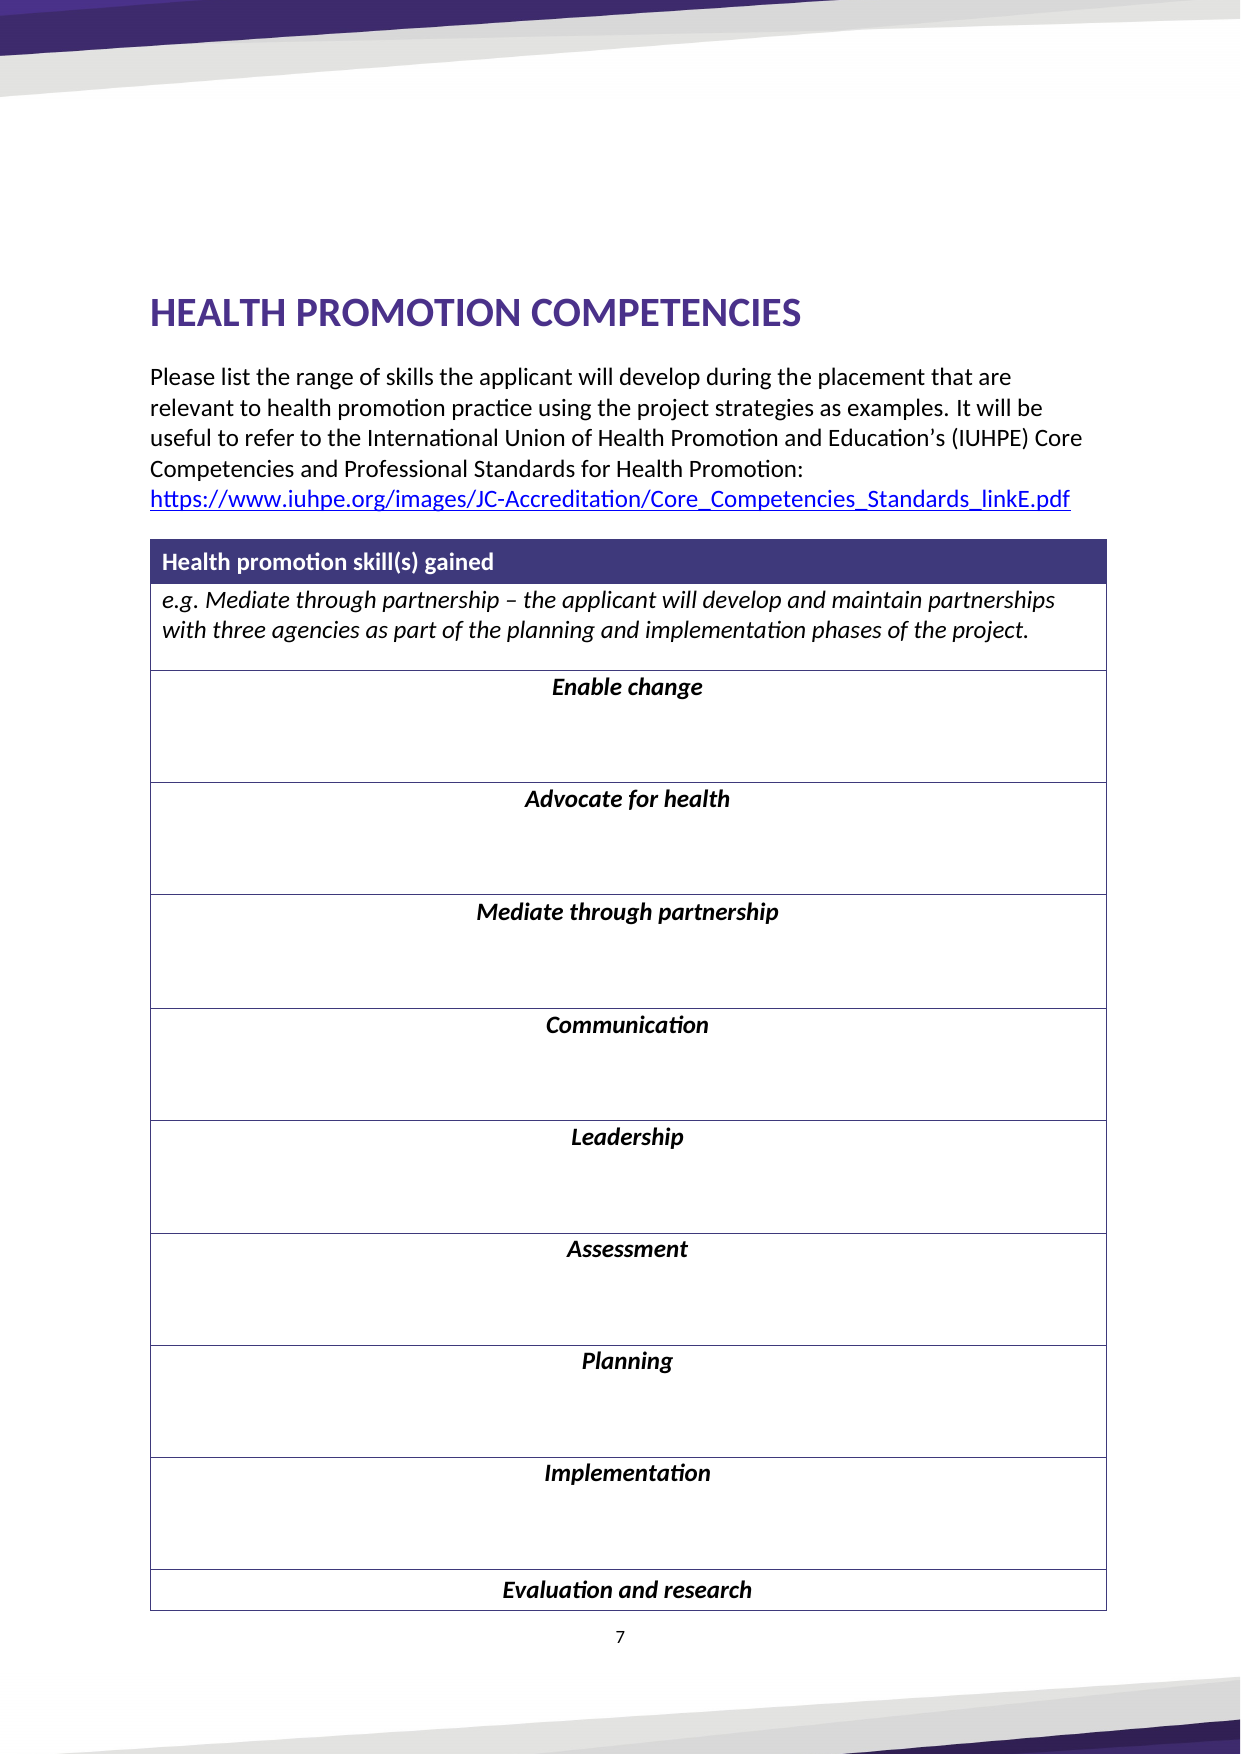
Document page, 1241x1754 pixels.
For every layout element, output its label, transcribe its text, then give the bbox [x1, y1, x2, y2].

picture [0, 0, 1241, 99]
table_cell e.g. Mediate through partnership – the applicant will develop and maintain partnerships with three agencies as part of the planning and implementation phases of the project. [151, 584, 1106, 670]
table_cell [151, 1570, 1106, 1610]
table_cell Leadership [151, 1121, 1106, 1232]
table_header Health promotion skill(s) gained [151, 540, 1106, 583]
subtitle HEALTH PROMOTION COMPETENCIES [150, 286, 1090, 336]
table_cell Enable change [151, 671, 1106, 782]
table_cell Implementation [151, 1458, 1106, 1569]
table_cell Advocate for health [151, 783, 1106, 894]
table_cell Communication [151, 1009, 1106, 1120]
text Please list the range of skills the applicant will develop during the placement that are relevant to health promotion practice using the project strategies as examples. It will be useful to refer to the International Union of Health Promotion and Education’s (IUHPE) Core Competencies and Professional Standards for Health Promotion: https://www.iuhpe.org/images/JC-Accreditation/Core_Competencies_Standards_linkE.pdf [150, 361, 1090, 514]
table_cell Mediate through partnership [151, 895, 1106, 1008]
table_cell Assessment [151, 1234, 1106, 1344]
picture [0, 1670, 1241, 1754]
table_cell Planning [151, 1346, 1106, 1457]
